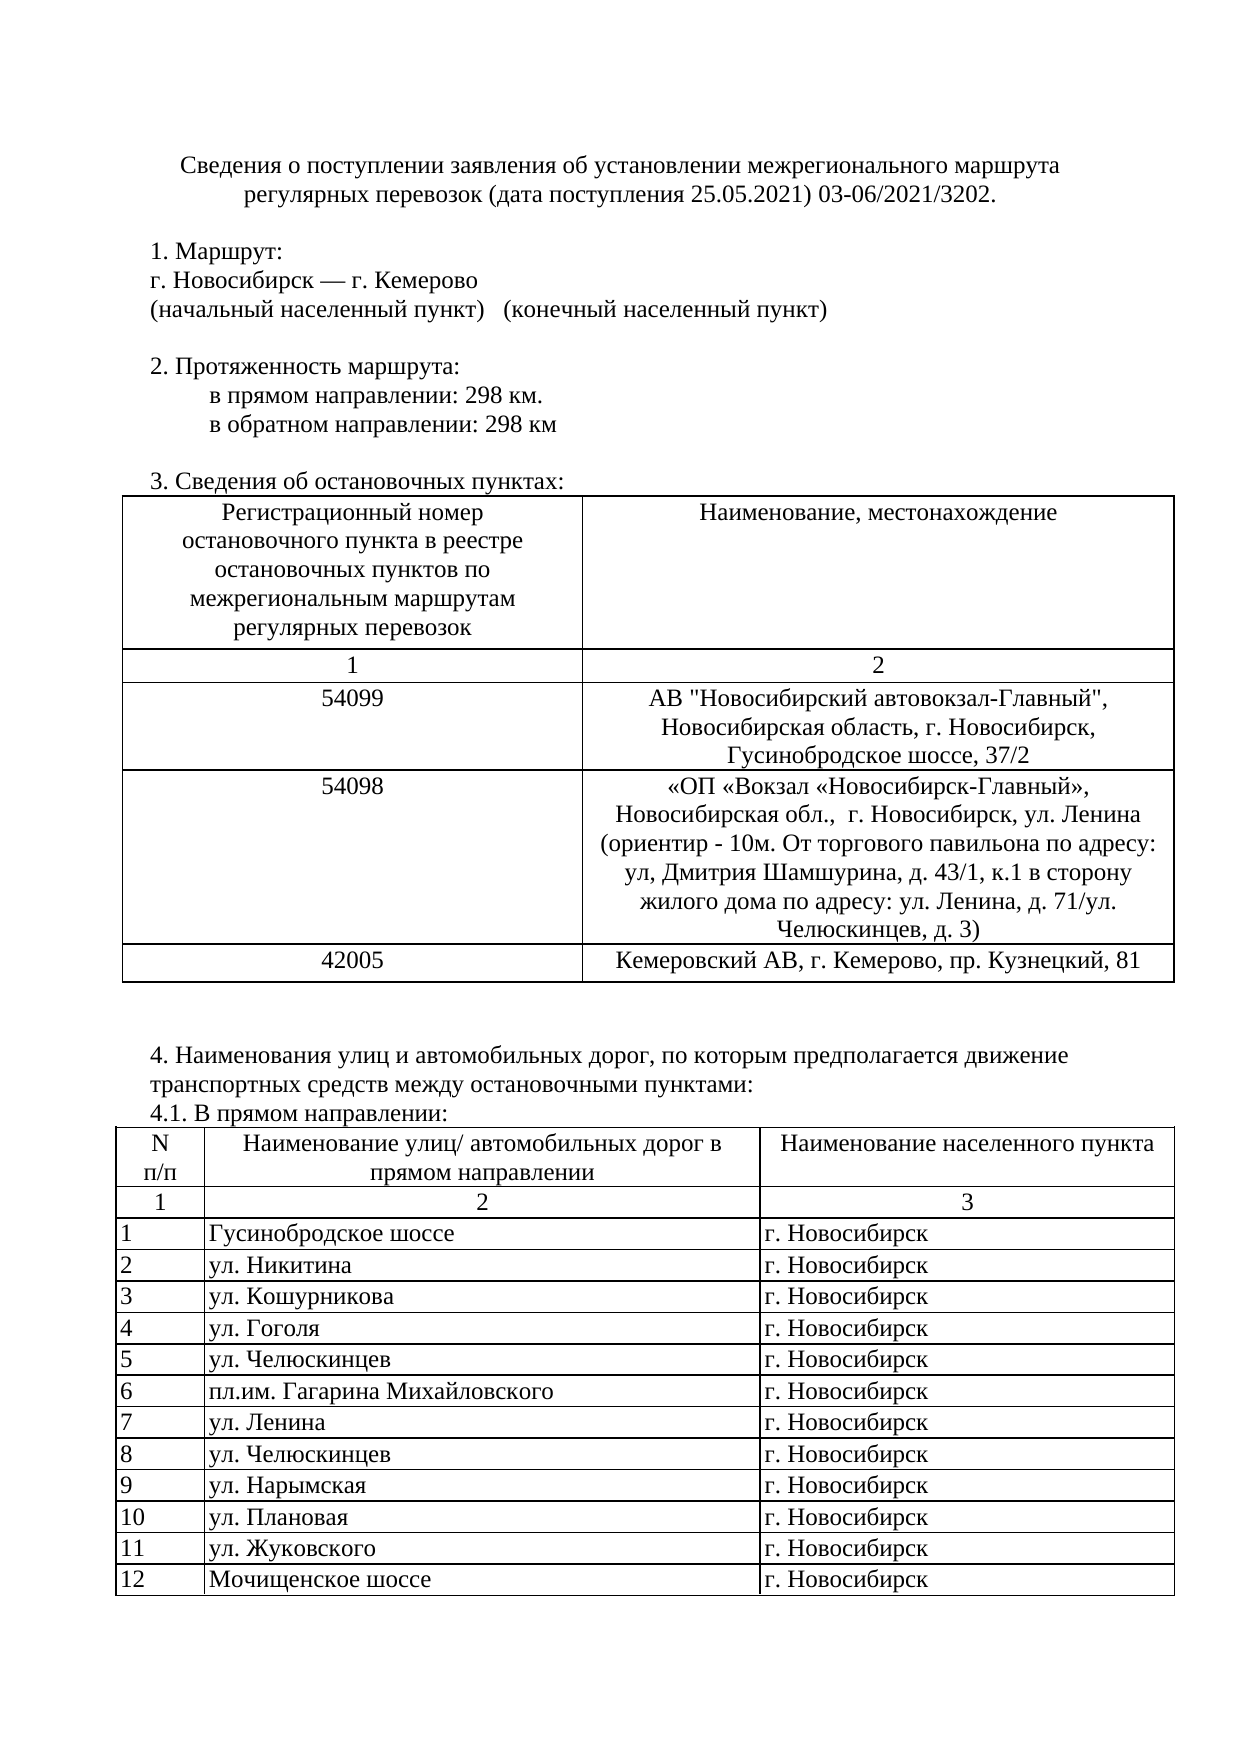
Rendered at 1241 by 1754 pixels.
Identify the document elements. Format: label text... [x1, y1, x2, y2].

table_cell г. Новосибирск [761, 1565, 1174, 1594]
table_cell 6 [117, 1376, 204, 1406]
table_header Наименование населенного пункта [761, 1128, 1174, 1186]
table_cell 10 [117, 1502, 204, 1532]
table_cell ул. Челюскинцев [205, 1345, 759, 1374]
table_cell ул. Плановая [205, 1502, 759, 1532]
table_cell 1 [123, 650, 582, 681]
table_cell 11 [117, 1533, 204, 1563]
table_cell 12 [117, 1565, 204, 1594]
table_cell 3 [117, 1282, 204, 1311]
table_cell г. Новосибирск [761, 1219, 1174, 1248]
table_cell 7 [117, 1407, 204, 1437]
table_cell г. Новосибирск [761, 1250, 1174, 1280]
table_cell 4 [117, 1313, 204, 1343]
table_header Наименование, местонахождение [583, 497, 1173, 648]
table_cell ул. Ленина [205, 1407, 759, 1437]
table_cell г. Новосибирск [761, 1533, 1174, 1563]
table_cell ул. Гоголя [205, 1313, 759, 1343]
table_cell ул. Челюскинцев [205, 1439, 759, 1469]
table_cell 1 [117, 1187, 204, 1217]
table_cell ул. Нарымская [205, 1470, 759, 1500]
table_cell ул. Никитина [205, 1250, 759, 1280]
table_cell Гусинобродское шоссе [205, 1219, 759, 1248]
table_cell 9 [117, 1470, 204, 1500]
table_cell 2 [117, 1250, 204, 1280]
table_header Регистрационный номер остановочного пункта в реестре остановочных пунктов по межрегиональным маршрутам регулярных перевозок [123, 497, 582, 648]
table_cell 5 [117, 1345, 204, 1374]
text г. Новосибирск — г. Кемерово [150, 265, 1090, 294]
table_cell «ОП «Вокзал «Новосибирск-Главный», Новосибирская обл., г. Новосибирск, ул. Ленина (ориентир - 10м. От торгового павильона по адресу: ул, Дмитрия Шамшурина, д. 43/1, к.1 в сторону жилого дома по адресу: ул. Ленина, д. 71/ул. Челюскинцев, д. 3) [583, 771, 1173, 943]
table_cell 1 [117, 1219, 204, 1248]
table_cell 42005 [123, 945, 582, 981]
table_cell пл.им. Гагарина Михайловского [205, 1376, 759, 1406]
table_cell ул. Жуковского [205, 1533, 759, 1563]
table_cell 2 [583, 650, 1173, 681]
text 2. Протяженность маршрута: [150, 351, 1090, 380]
table_cell г. Новосибирск [761, 1502, 1174, 1532]
text в прямом направлении: 298 км. [150, 380, 1090, 409]
table_cell г. Новосибирск [761, 1282, 1174, 1311]
text 4. Наименования улиц и автомобильных дорог, по которым предполагается движение транспортных средств между остановочными пунктами: [150, 1040, 1090, 1098]
text 1. Маршрут: [150, 236, 1090, 265]
table_cell г. Новосибирск [761, 1313, 1174, 1343]
table_cell 2 [205, 1187, 759, 1217]
table_cell г. Новосибирск [761, 1439, 1174, 1469]
text Сведения о поступлении заявления об установлении межрегионального маршрута регулярных перевозок (дата поступления 25.05.2021) 03-06/2021/3202. [150, 150, 1090, 207]
table_cell 54098 [123, 771, 582, 943]
table_cell 54099 [123, 683, 582, 769]
table_cell г. Новосибирск [761, 1470, 1174, 1500]
table_header Наименование улиц/ автомобильных дорог в прямом направлении [205, 1128, 759, 1186]
text 4.1. В прямом направлении: [150, 1098, 1090, 1126]
table_cell АВ "Новосибирский автовокзал-Главный", Новосибирская область, г. Новосибирск, Гусинобродское шоссе, 37/2 [583, 683, 1173, 769]
text в обратном направлении: 298 км [150, 409, 1090, 437]
table_cell Кемеровский АВ, г. Кемерово, пр. Кузнецкий, 81 [583, 945, 1173, 981]
table_header N п/п [117, 1128, 204, 1186]
table_cell ул. Кошурникова [205, 1282, 759, 1311]
table_cell г. Новосибирск [761, 1345, 1174, 1374]
table_cell Мочищенское шоссе [205, 1565, 759, 1594]
text 3. Сведения об остановочных пунктах: [150, 466, 1090, 495]
table_cell г. Новосибирск [761, 1376, 1174, 1406]
table_cell 8 [117, 1439, 204, 1469]
table_cell 3 [761, 1187, 1174, 1217]
table_cell г. Новосибирск [761, 1407, 1174, 1437]
text (начальный населенный пункт) (конечный населенный пункт) [150, 294, 1090, 322]
